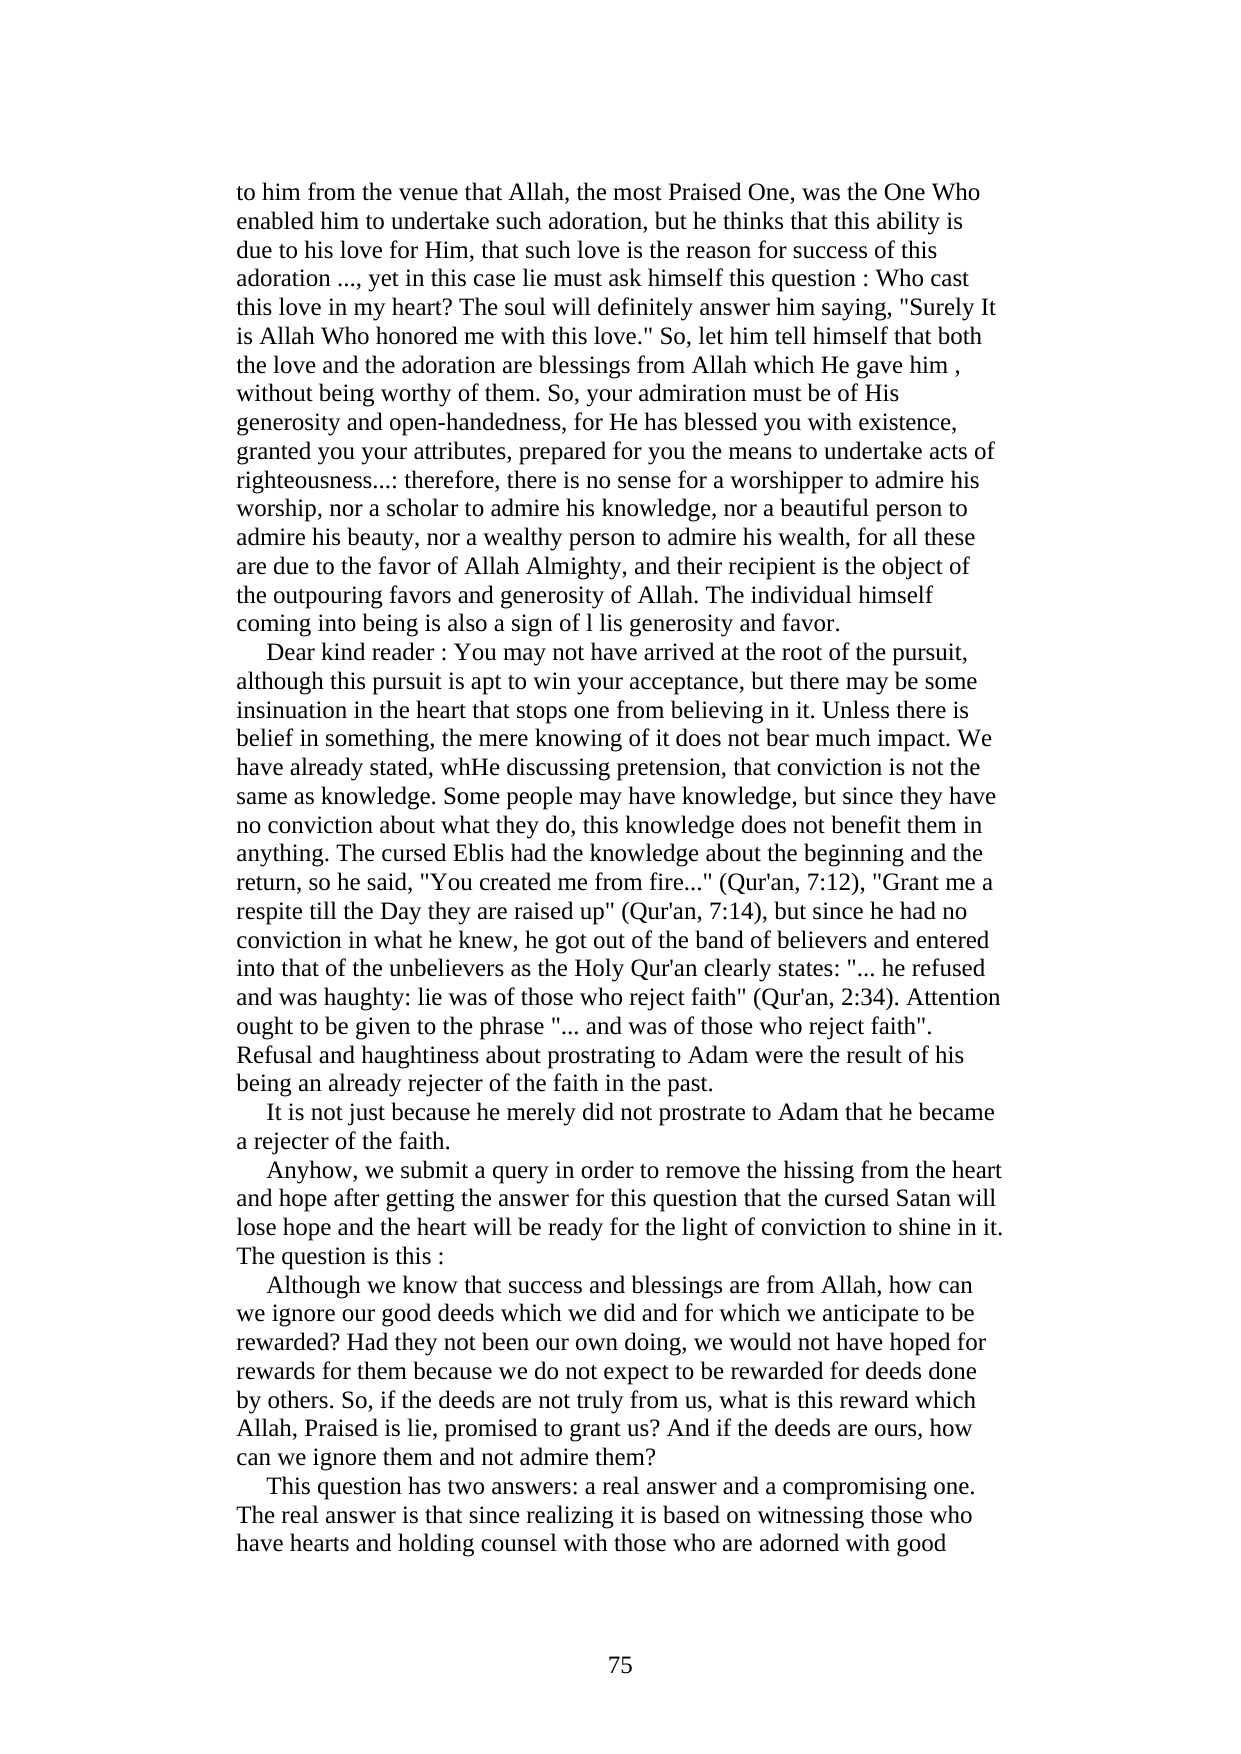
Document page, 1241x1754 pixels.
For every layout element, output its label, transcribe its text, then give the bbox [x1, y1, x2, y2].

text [236, 177, 1004, 637]
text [236, 1471, 1004, 1557]
text It is not just because he merely did not prostrate to Adam that he became a rejecter of the faith. [236, 1097, 1004, 1155]
text Although we know that success and blessings are from Allah, how can we ignore our good deeds which we did and for which we anticipate to be rewarded? Had they not been our own doing, we would not have hoped for rewards for them because we do not expect to be rewarded for deeds done by others. So, if the deeds are not truly from us, what is this reward which Allah, Praised is lie, promised to grant us? And if the deeds are ours, how can we ignore them and not admire them? [236, 1270, 1004, 1471]
text Dear kind reader : You may not have arrived at the root of the pursuit, although this pursuit is apt to win your acceptance, but there may be some insinuation in the heart that stops one from believing in it. Unless there is belief in something, the mere knowing of it does not bear much impact. We have already stated, whHe discussing pretension, that conviction is not the same as knowledge. Some people may have knowledge, but since they have no conviction about what they do, this knowledge does not benefit them in anything. The cursed Eblis had the knowledge about the beginning and the return, so he said, "You created me from fire..." (Qur'an, 7:12), "Grant me a respite till the Day they are raised up" (Qur'an, 7:14), but since he had no conviction in what he knew, he got out of the band of believers and entered into that of the unbelievers as the Holy Qur'an clearly states: "... he refused and was haughty: lie was of those who reject faith" (Qur'an, 2:34). Attention ought to be given to the phrase "... and was of those who reject faith". Refusal and haughtiness about prostrating to Adam were the result of his being an already rejecter of the faith in the past. [236, 637, 1004, 1097]
text Anyhow, we submit a query in order to remove the hissing from the heart and hope after getting the answer for this question that the cursed Satan will lose hope and the heart will be ready for the light of conviction to shine in it. The question is this : [236, 1155, 1004, 1270]
